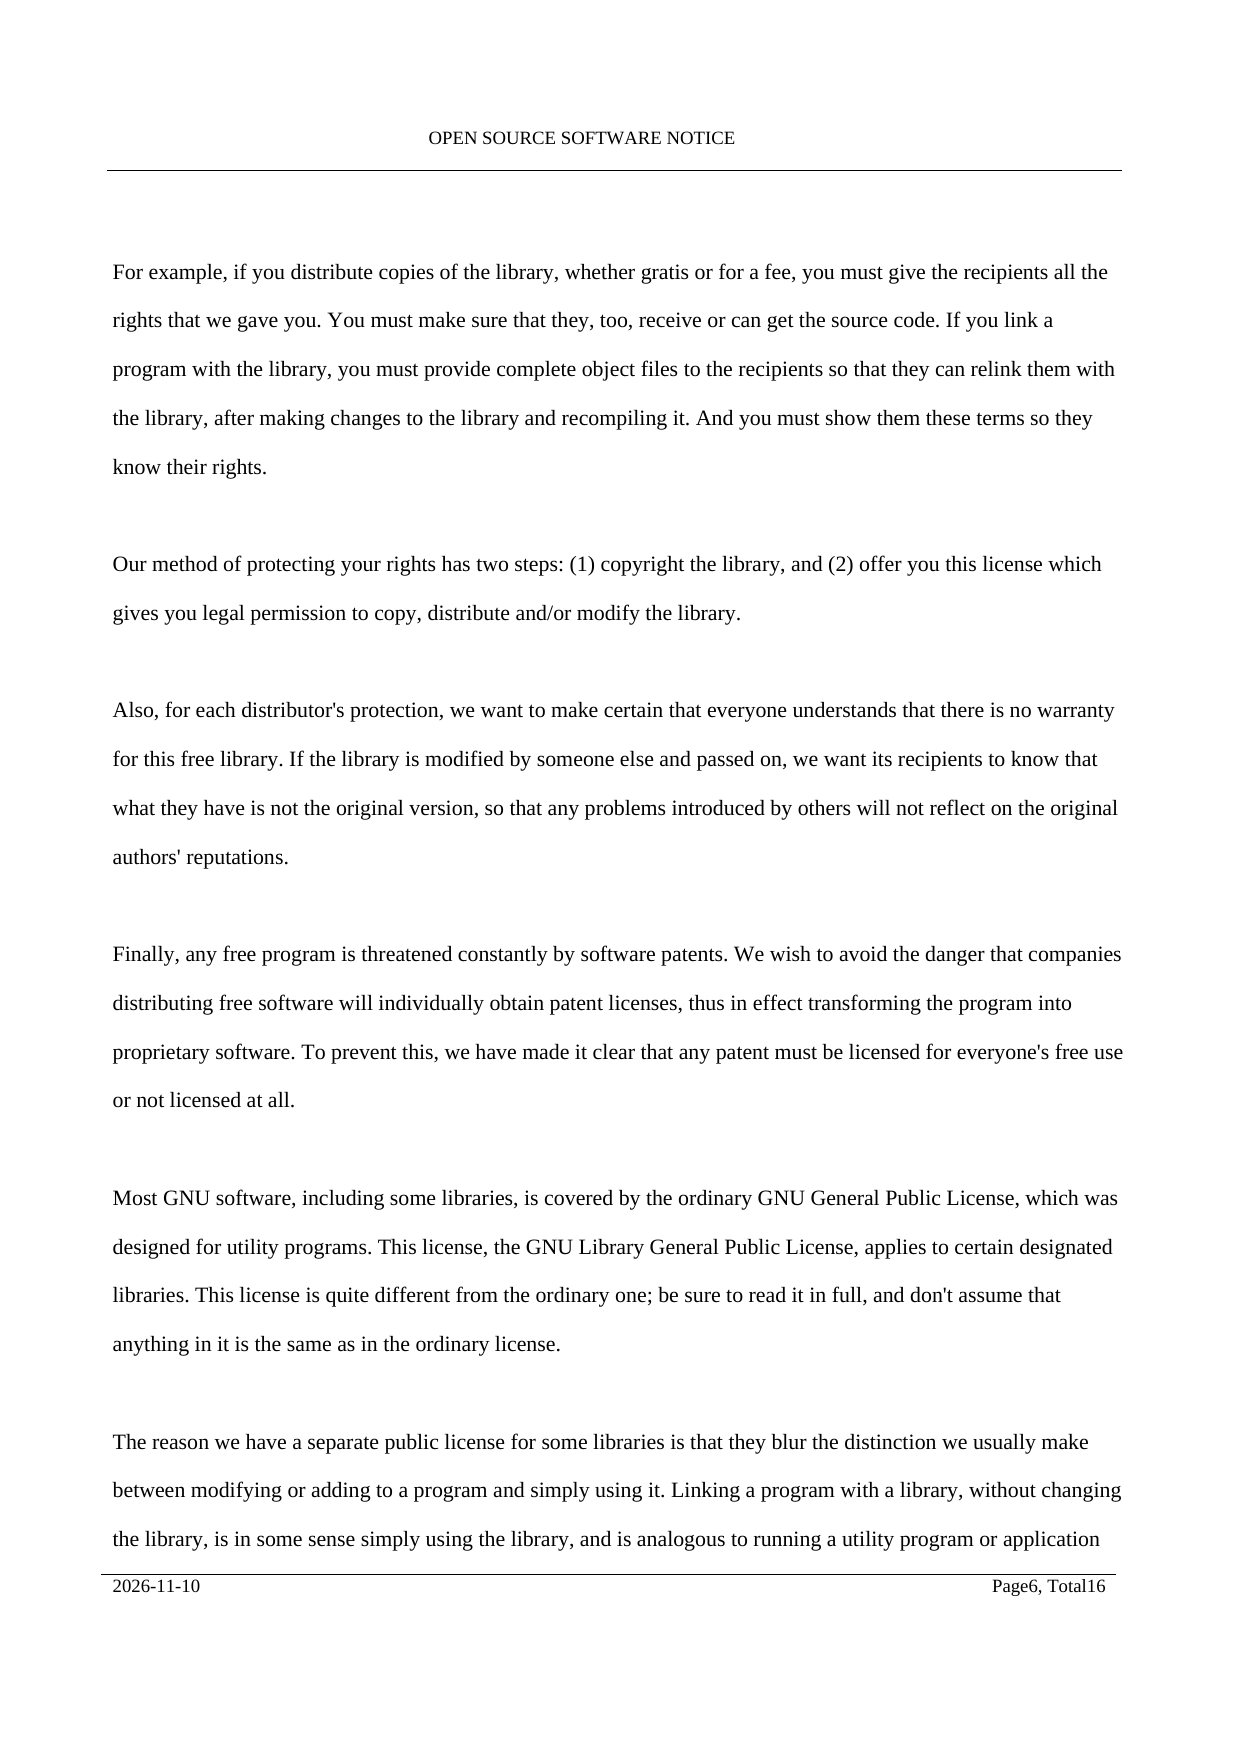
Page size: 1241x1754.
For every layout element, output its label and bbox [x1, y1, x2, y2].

text [112, 206, 1128, 1555]
